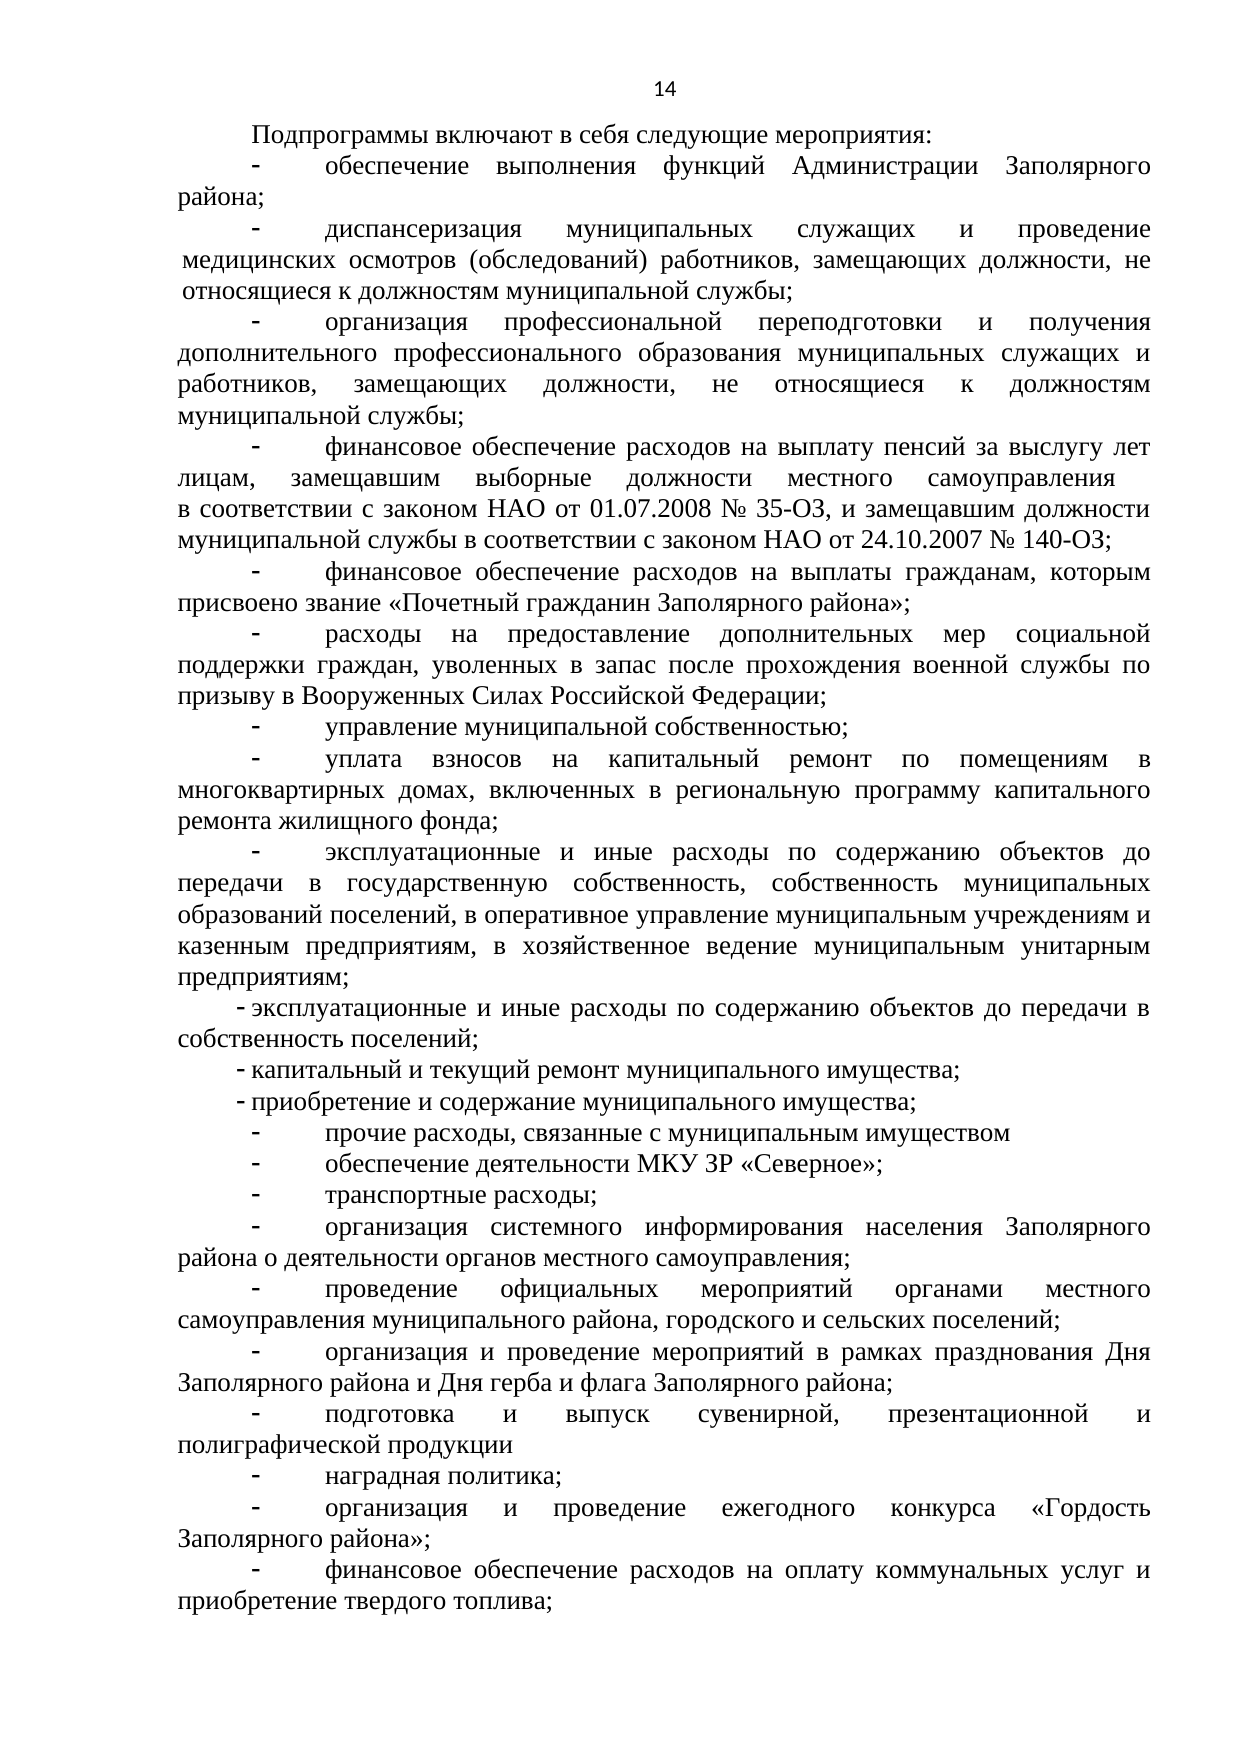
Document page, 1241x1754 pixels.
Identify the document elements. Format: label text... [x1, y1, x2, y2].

list транспортные расходы; [177, 1178, 1152, 1210]
list расходы на предоставление дополнительных мер социальной поддержки граждан, уволенных в запас после прохождения военной службы по призыву в Вооруженных Силах Российской Федерации; [177, 617, 1152, 711]
list организация и проведение мероприятий в рамках празднования Дня Заполярного района и Дня герба и флага Заполярного района; [177, 1334, 1152, 1397]
list обеспечение деятельности МКУ ЗР «Северное»; [177, 1147, 1152, 1178]
list приобретение и содержание муниципального имущества; [177, 1085, 1152, 1116]
list диспансеризация муниципальных служащих и проведение медицинских осмотров (обследований) работников, замещающих должности, не относящиеся к должностям муниципальной службы; [182, 212, 1152, 305]
list подготовка и выпуск сувенирной, презентационной и полиграфической продукции [177, 1397, 1152, 1459]
list капитальный и текущий ремонт муниципального имущества; [177, 1053, 1152, 1085]
list эксплуатационные и иные расходы по содержанию объектов до передачи в государственную собственность, собственность муниципальных образований поселений, в оперативное управление муниципальным учреждениям и казенным предприятиям, в хозяйственное ведение муниципальным унитарным предприятиям; [177, 835, 1152, 991]
list прочие расходы, связанные с муниципальным имуществом [177, 1116, 1152, 1147]
list финансовое обеспечение расходов на выплату пенсий за выслугу лет лицам, замещавшим выборные должности местного самоуправления в соответствии с законом НАО от 01.07.2008 № 35-ОЗ, и замещавшим должности муниципальной службы в соответствии с законом НАО от 24.10.2007 № 140-ОЗ; [177, 430, 1152, 554]
list организация системного информирования населения Заполярного района о деятельности органов местного самоуправления; [177, 1210, 1152, 1272]
list организация и проведение ежегодного конкурса «Гордость Заполярного района»; [177, 1491, 1152, 1553]
list эксплуатационные и иные расходы по содержанию объектов до передачи в собственность поселений; [177, 991, 1152, 1053]
text Подпрограммы включают в себя следующие мероприятия: [177, 118, 1152, 149]
list финансовое обеспечение расходов на выплаты гражданам, которым присвоено звание «Почетный гражданин Заполярного района»; [177, 554, 1152, 617]
list организация профессиональной переподготовки и получения дополнительного профессионального образования муниципальных служащих и работников, замещающих должности, не относящиеся к должностям муниципальной службы; [177, 305, 1152, 430]
list уплата взносов на капитальный ремонт по помещениям в многоквартирных домах, включенных в региональную программу капитального ремонта жилищного фонда; [177, 742, 1152, 835]
list наградная политика; [177, 1459, 1152, 1491]
list проведение официальных мероприятий органами местного самоуправления муниципального района, городского и сельских поселений; [177, 1272, 1152, 1334]
list обеспечение выполнения функций Администрации Заполярного района; [177, 149, 1152, 212]
list финансовое обеспечение расходов на оплату коммунальных услуг и приобретение твердого топлива; [177, 1553, 1152, 1615]
list управление муниципальной собственностью; [177, 711, 1152, 742]
